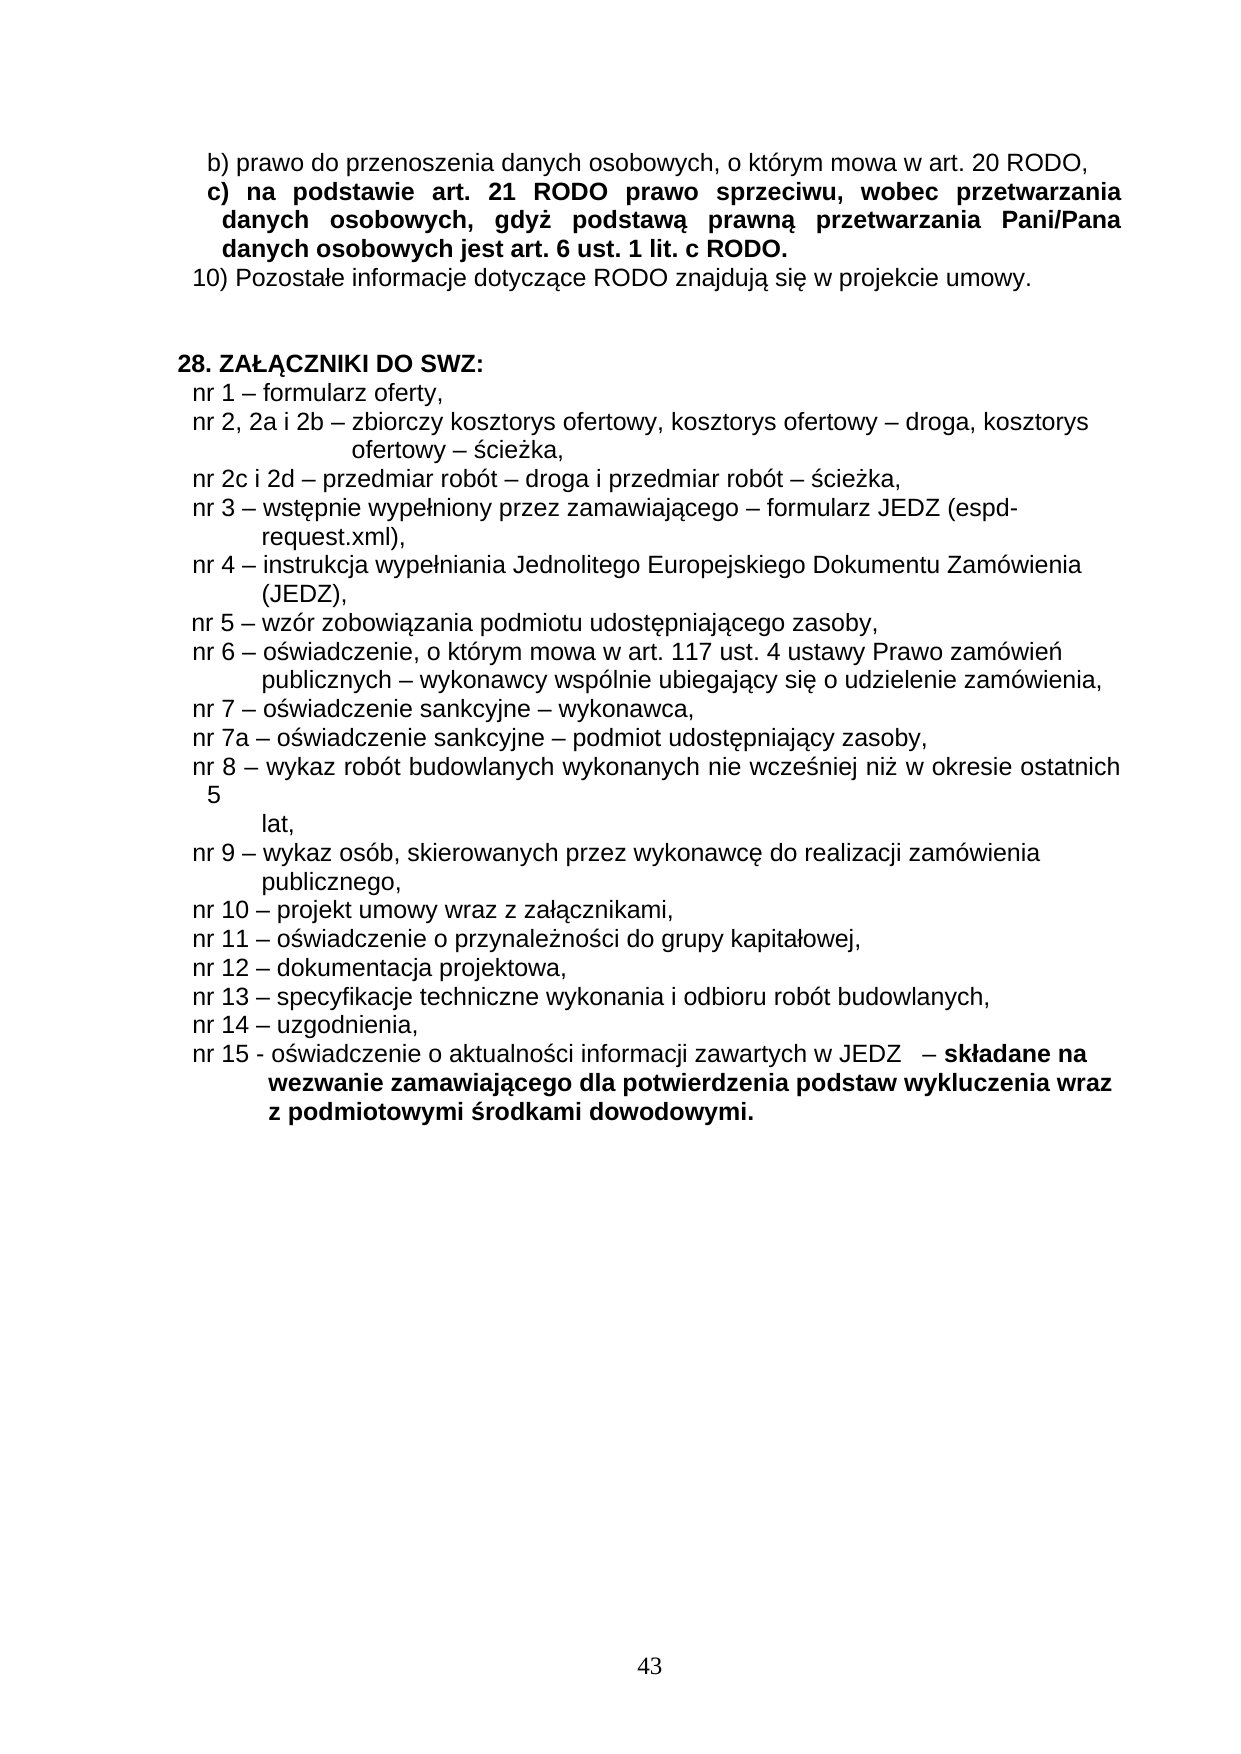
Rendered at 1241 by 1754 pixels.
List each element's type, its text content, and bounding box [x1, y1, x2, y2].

text request.xml), [192, 521, 1122, 550]
text nr 15 - oświadczenie o aktualności informacji zawartych w JEDZ – składane na [192, 1039, 1122, 1068]
text publicznych – wykonawcy wspólnie ubiegający się o udzielenie zamówienia, [192, 665, 1122, 694]
text nr 3 – wstępnie wypełniony przez zamawiającego – formularz JEDZ (espd- [192, 493, 1122, 521]
text c) na podstawie art. 21 RODO prawo sprzeciwu, wobec przetwarzania danych osobowych, gdyż podstawą prawną przetwarzania Pani/Pana danych osobowych jest art. 6 ust. 1 lit. c RODO. [207, 176, 1122, 263]
text nr 10 – projekt umowy wraz z załącznikami, [192, 895, 1122, 924]
text nr 11 – oświadczenie o przynależności do grupy kapitałowej, [192, 924, 1122, 953]
text nr 12 – dokumentacja projektowa, [192, 953, 1122, 981]
text 28. ZAŁĄCZNIKI DO SWZ: [177, 349, 1122, 378]
text lat, [192, 809, 1122, 838]
text nr 4 – instrukcja wypełniania Jednolitego Europejskiego Dokumentu Zamówienia [192, 550, 1122, 579]
text nr 5 – wzór zobowiązania podmiotu udostępniającego zasoby, [177, 608, 1122, 636]
text 10) Pozostałe informacje dotyczące RODO znajdują się w projekcie umowy. [192, 263, 1122, 291]
text nr 9 – wykaz osób, skierowanych przez wykonawcę do realizacji zamówienia [192, 838, 1122, 866]
text nr 8 – wykaz robót budowlanych wykonanych nie wcześniej niż w okresie ostatnich 5 [192, 751, 1122, 809]
text nr 6 – oświadczenie, o którym mowa w art. 117 ust. 4 ustawy Prawo zamówień [192, 636, 1122, 665]
text ofertowy – ścieżka, [192, 435, 1122, 464]
text nr 2c i 2d – przedmiar robót – droga i przedmiar robót – ścieżka, [192, 464, 1122, 493]
text b) prawo do przenoszenia danych osobowych, o którym mowa w art. 20 RODO, [207, 148, 1122, 176]
text nr 7a – oświadczenie sankcyjne – podmiot udostępniający zasoby, [192, 723, 1122, 751]
text nr 7 – oświadczenie sankcyjne – wykonawca, [192, 694, 1122, 723]
text nr 1 – formularz oferty, [192, 378, 1122, 406]
text nr 14 – uzgodnienia, [192, 1010, 1122, 1039]
text nr 13 – specyfikacje techniczne wykonania i odbioru robót budowlanych, [192, 981, 1122, 1010]
text z podmiotowymi środkami dowodowymi. [192, 1096, 1122, 1125]
text wezwanie zamawiającego dla potwierdzenia podstaw wykluczenia wraz [192, 1068, 1122, 1096]
text (JEDZ), [192, 579, 1122, 608]
text publicznego, [192, 866, 1122, 895]
text nr 2, 2a i 2b – zbiorczy kosztorys ofertowy, kosztorys ofertowy – droga, kosztorys [192, 406, 1122, 435]
